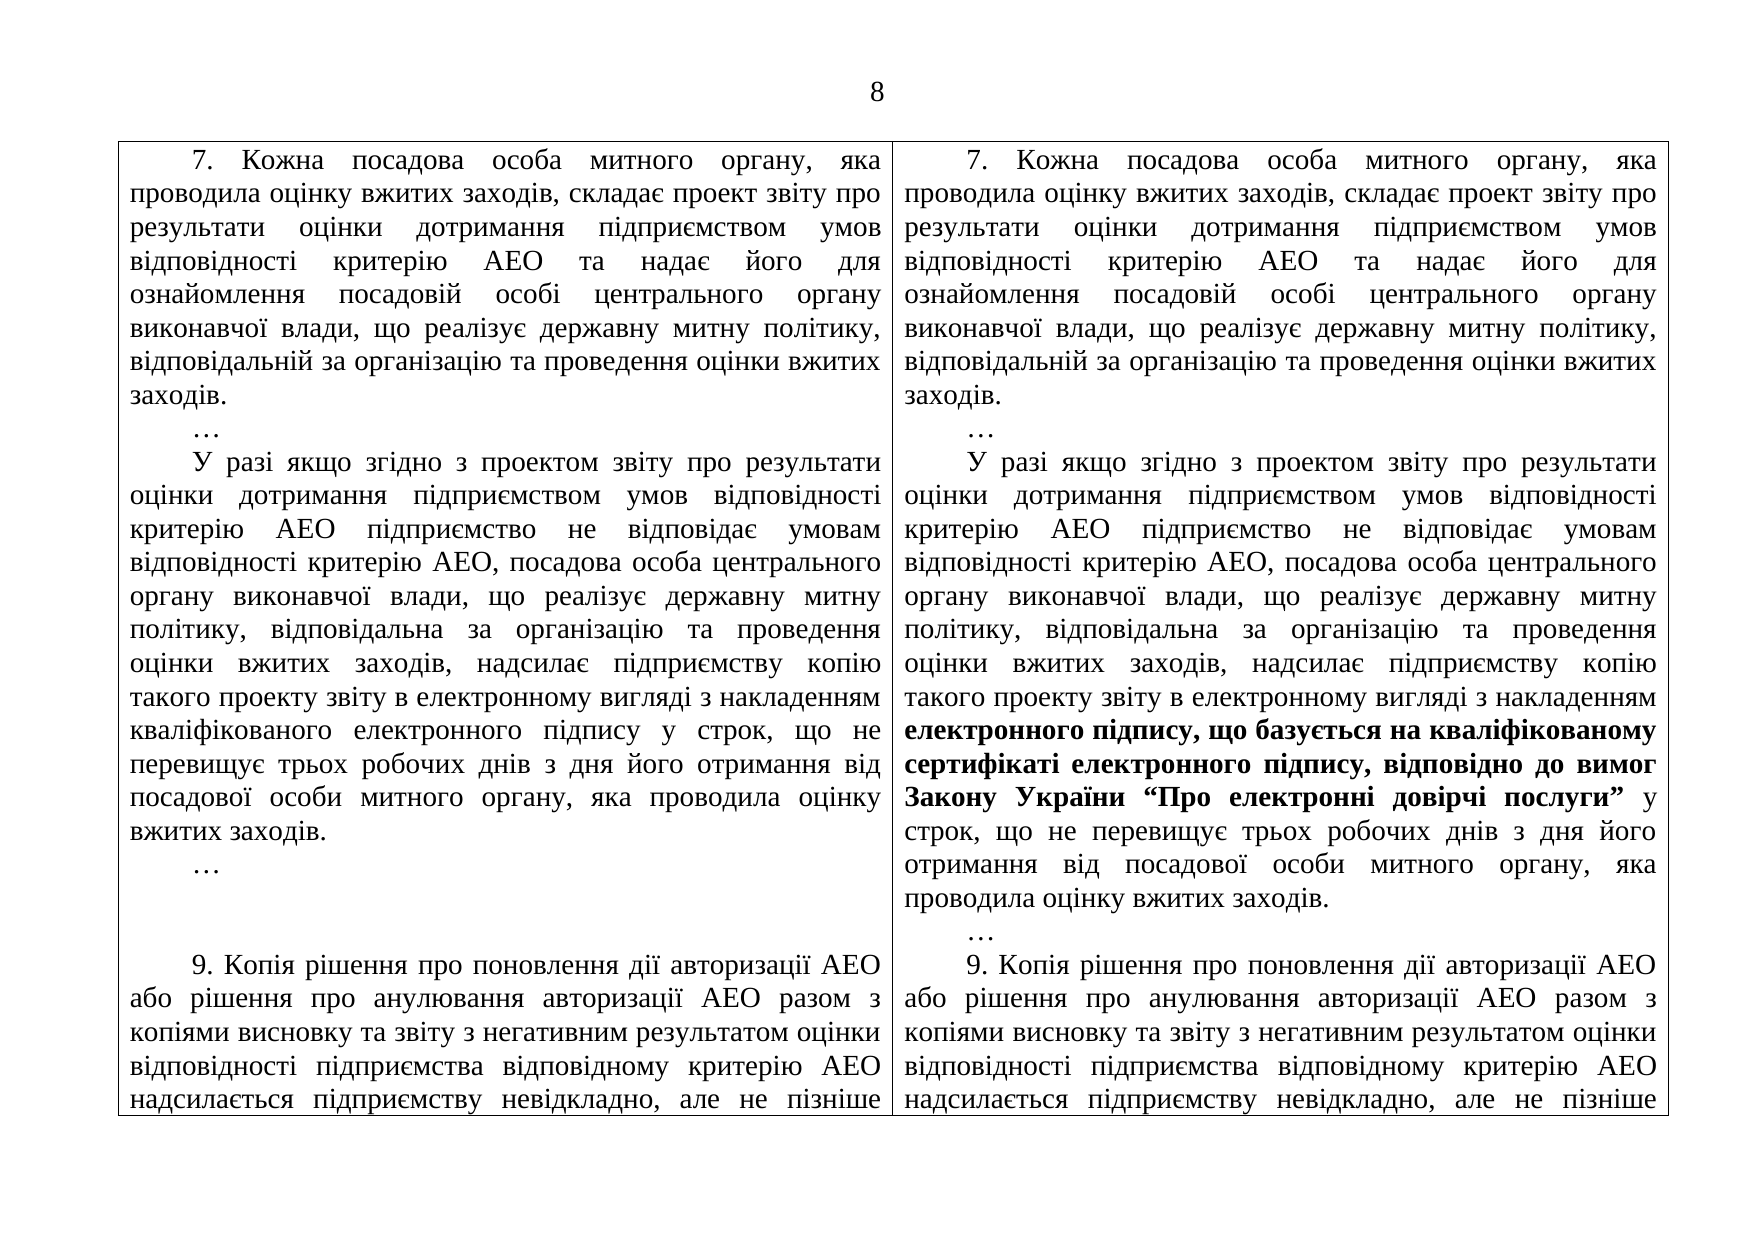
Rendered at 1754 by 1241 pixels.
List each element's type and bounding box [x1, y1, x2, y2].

table_cell [119, 142, 892, 1115]
table_cell [893, 142, 1668, 1115]
